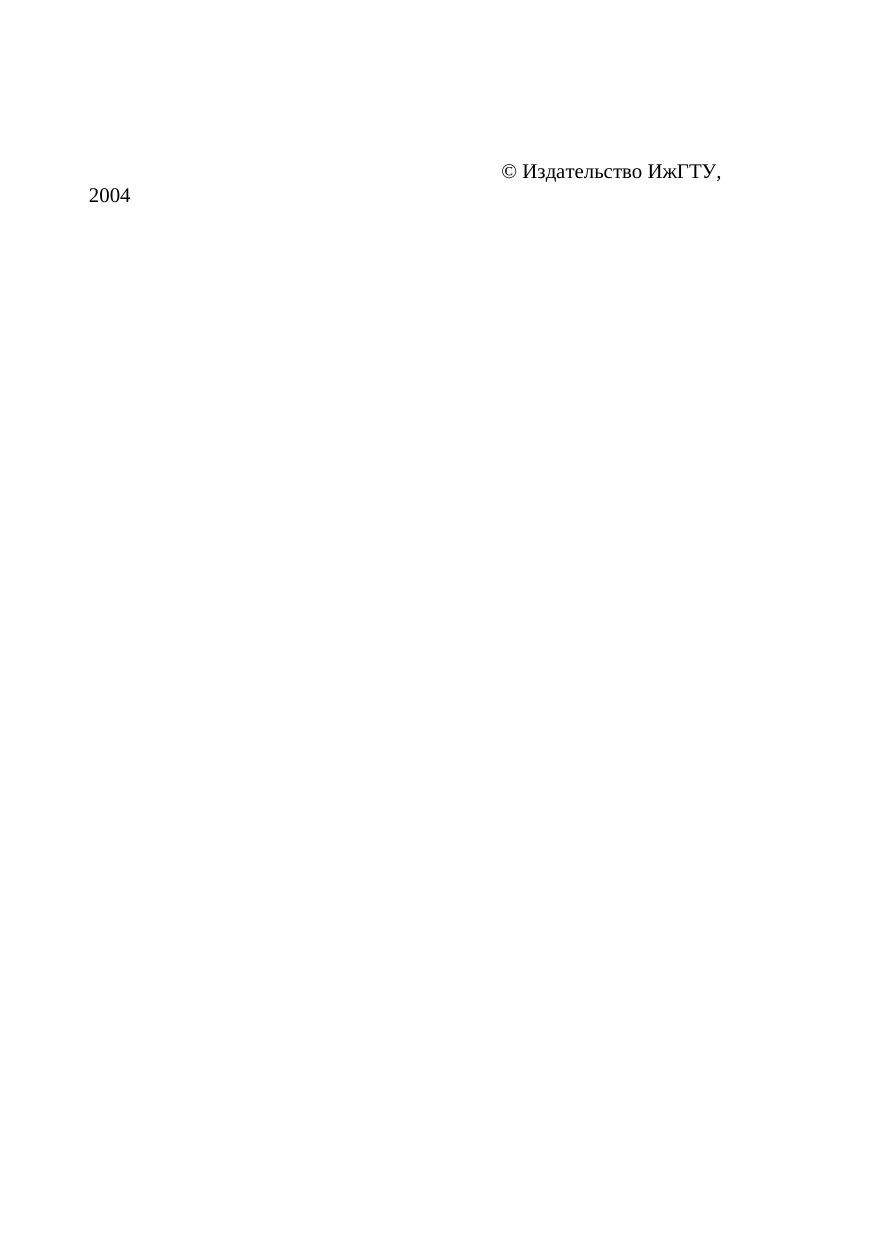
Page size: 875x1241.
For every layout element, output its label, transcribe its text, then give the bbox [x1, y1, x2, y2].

text © Издательство ИжГТУ, 2004 [89, 159, 738, 207]
